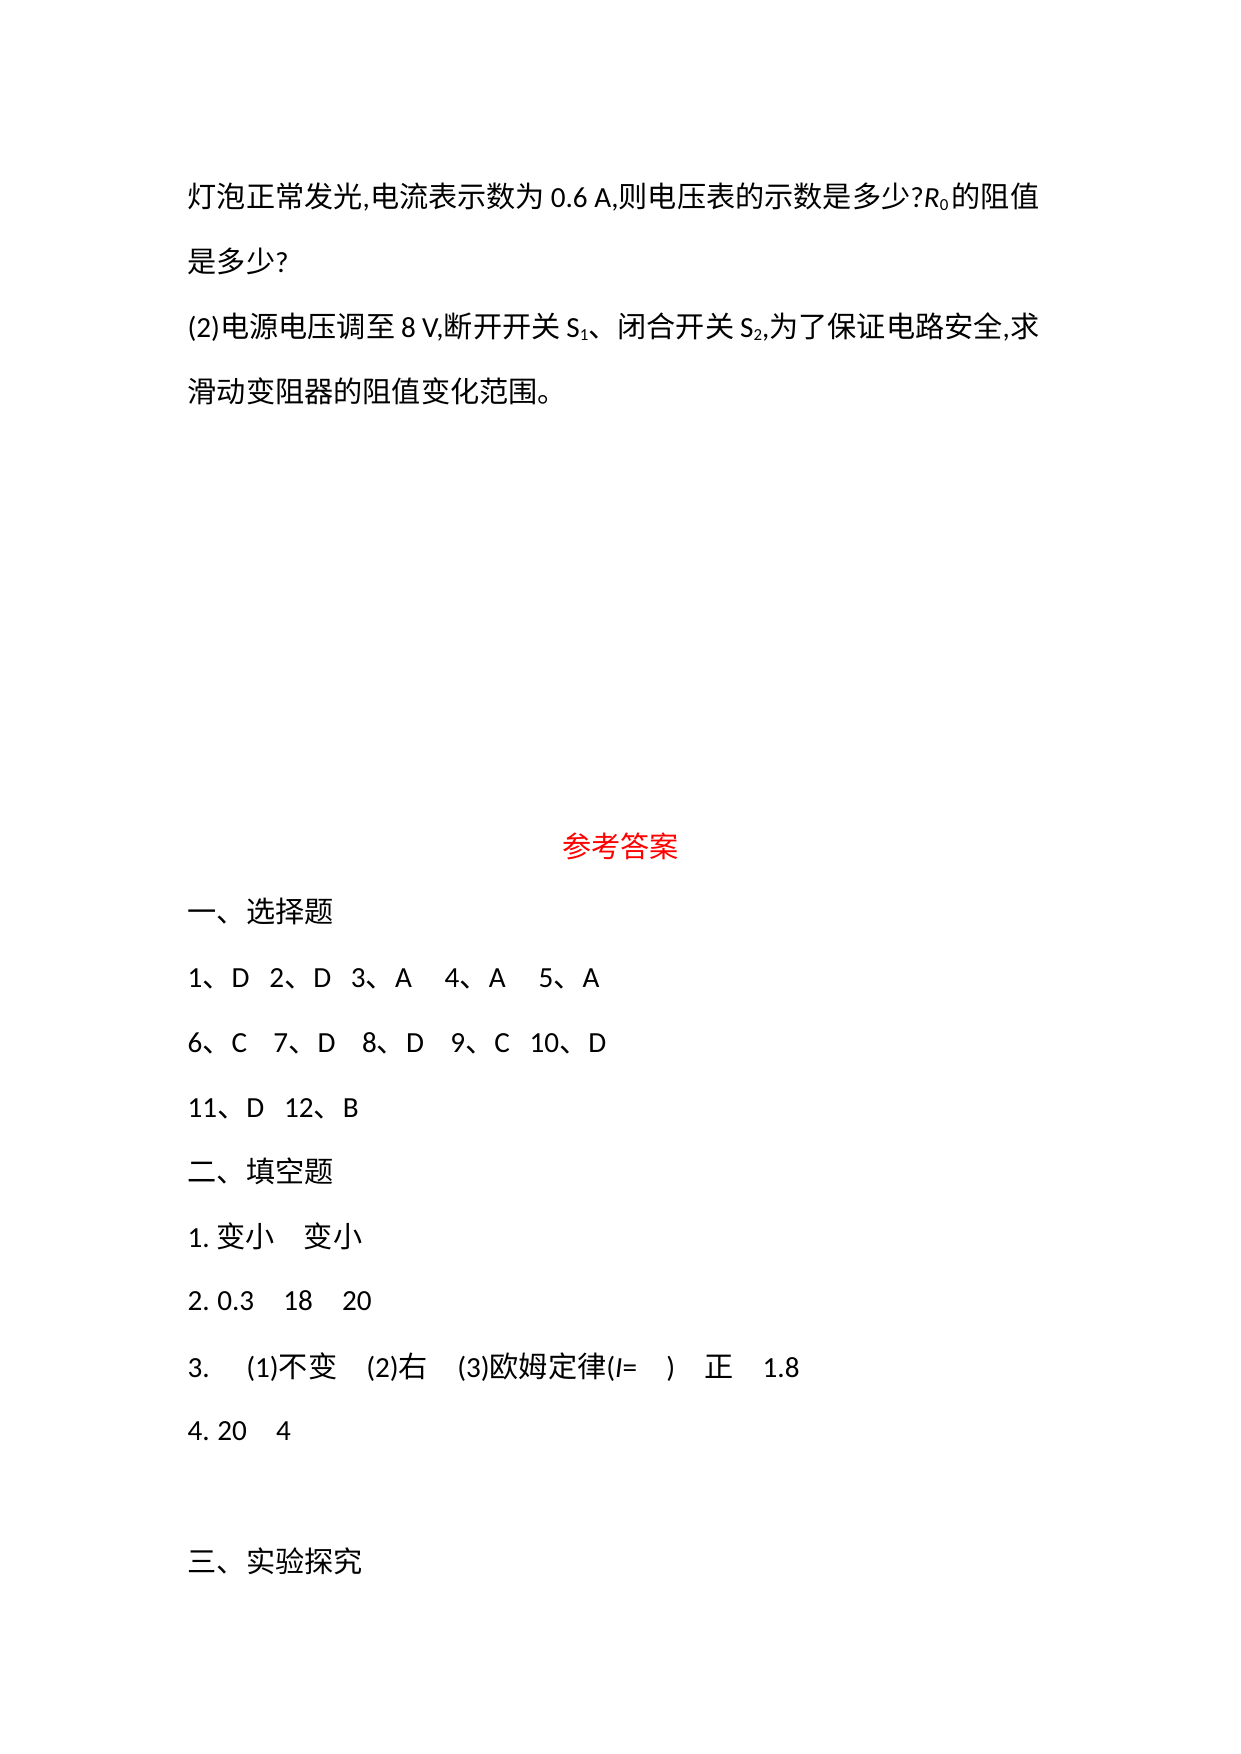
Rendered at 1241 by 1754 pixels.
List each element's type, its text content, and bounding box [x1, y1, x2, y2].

text 参考答案 [187, 812, 1053, 877]
text 11、D 12、B [187, 1072, 1053, 1137]
text 3. (1)不变 (2)右 (3)欧姆定律(I= ) 正 1.8 [187, 1332, 1053, 1397]
text 2. 0.3 18 20 [187, 1267, 1053, 1332]
text (2)电源电压调至8 V,断开开关S1、闭合开关S2,为了保证电路安全,求滑动变阻器的阻值变化范围。 [187, 292, 1053, 422]
text 4. 20 4 [187, 1397, 1053, 1462]
text 1. 变小 变小 [187, 1202, 1053, 1267]
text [187, 162, 1053, 292]
text 1、D 2、D 3、A 4、A 5、A [187, 942, 1053, 1007]
text 6、C 7、D 8、D 9、C 10、D [187, 1007, 1053, 1072]
text 一、选择题 [187, 877, 1053, 942]
text 三、实验探究 [187, 1527, 1053, 1592]
text 二、填空题 [187, 1137, 1053, 1202]
